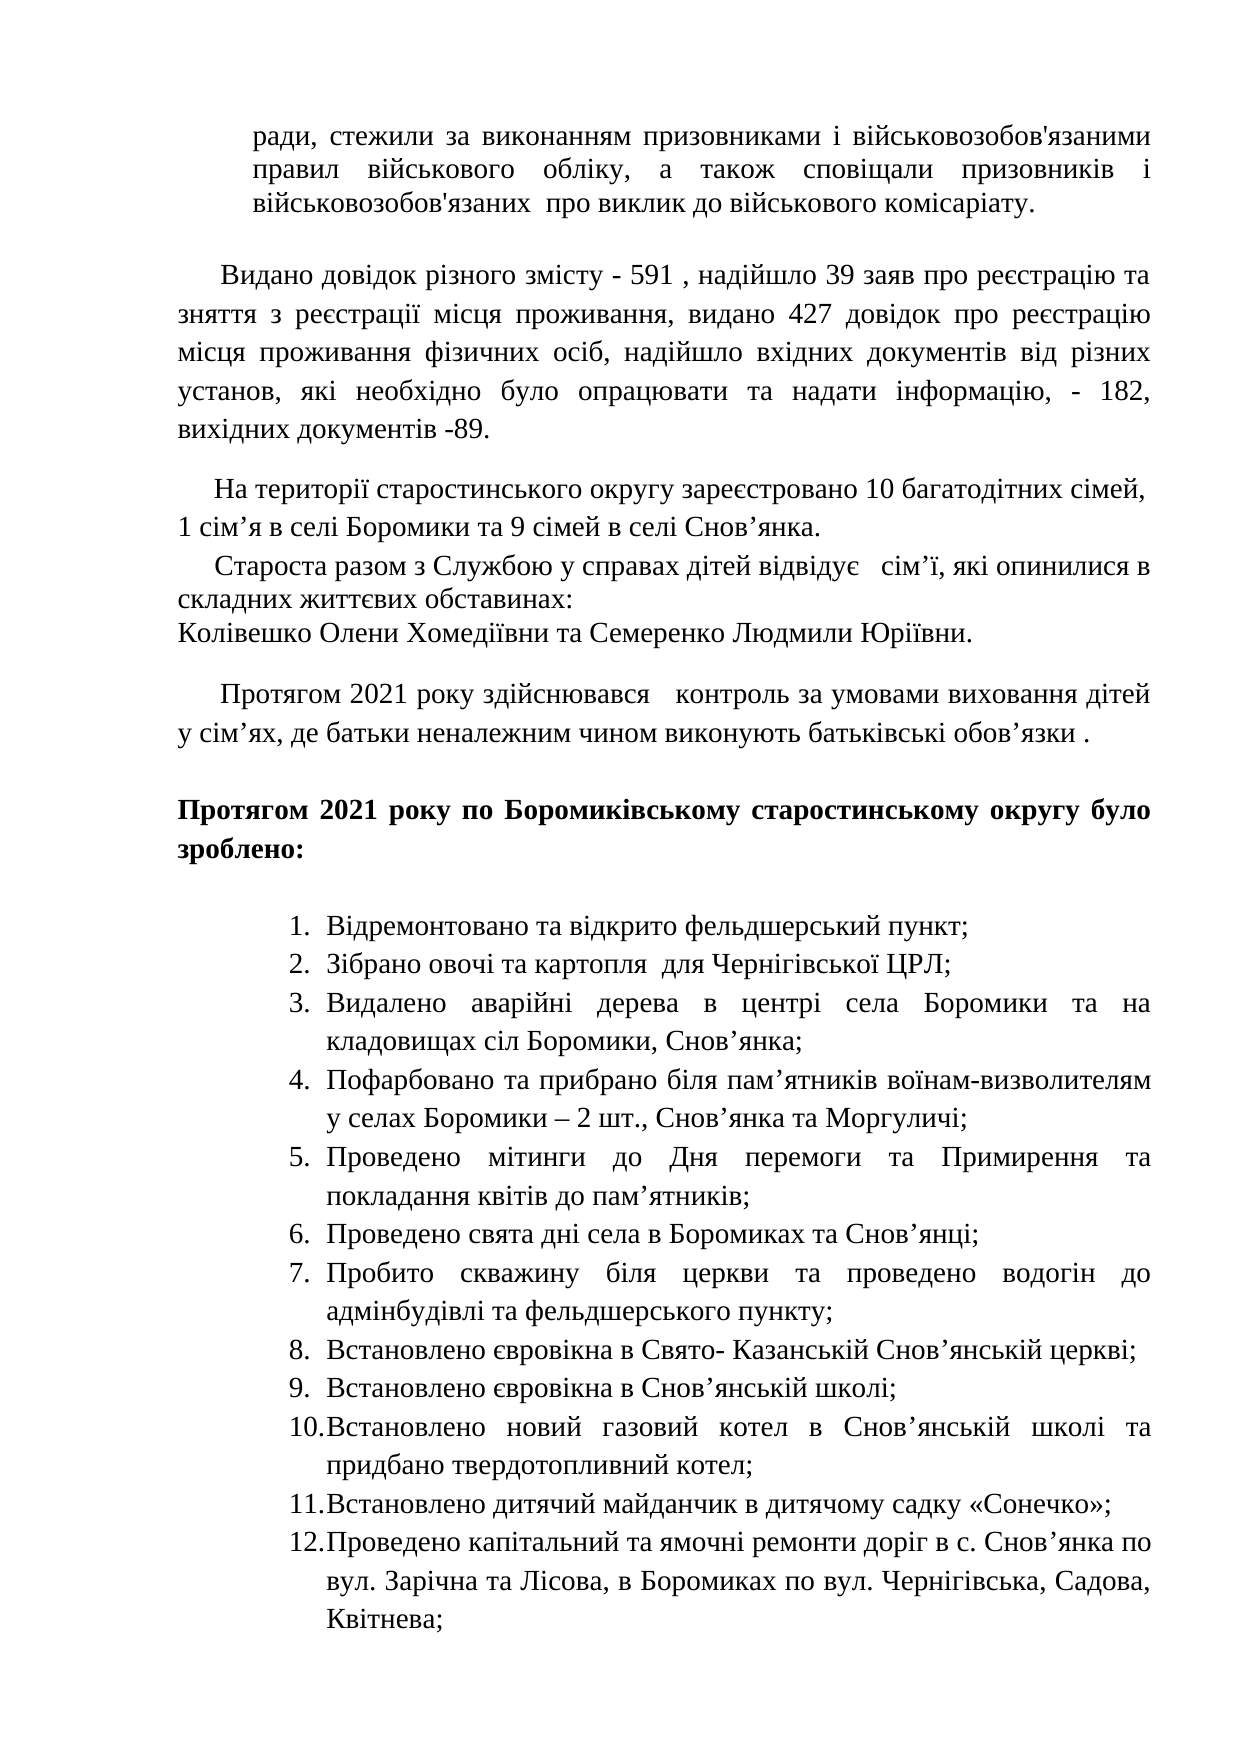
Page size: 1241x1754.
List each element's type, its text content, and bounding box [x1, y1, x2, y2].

text На території старостинського округу зареєстровано 10 багатодітних сімей, [177, 471, 1152, 504]
list Проведено мітинги до Дня перемоги та Примирення та покладання квітів до пам’ятників; [288, 1139, 1152, 1211]
list Зібрано овочі та картопля для Чернігівської ЦРЛ; [288, 946, 1152, 980]
list Встановлено дитячий майданчик в дитячому садку «Сонечко»; [288, 1486, 1152, 1519]
list Встановлено євровікна в Свято- Казанській Снов’янській церкві; [288, 1332, 1152, 1365]
list Проведено капітальний та ямочні ремонти доріг в с. Снов’янка по вул. Зарічна та Лісова, в Боромиках по вул. Чернігівська, Садова, Квітнева; [288, 1524, 1152, 1635]
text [252, 118, 1152, 219]
list Пробито скважину біля церкви та проведено водогін до адмінбудівлі та фельдшерського пункту; [288, 1255, 1152, 1327]
list Встановлено євровікна в Снов’янській школі; [288, 1370, 1152, 1404]
text Протягом 2021 року здійснювався контроль за умовами виховання дітей у сім’ях, де батьки неналежним чином виконують батьківські обов’язки . [177, 677, 1152, 749]
text 1 сім’я в селі Боромики та 9 сімей в селі Снов’янка. [177, 509, 1152, 543]
text Колівешко Олени Хомедіївни та Семеренко Людмили Юріївни. [177, 615, 1152, 648]
list Проведено свята дні села в Боромиках та Снов’янці; [288, 1216, 1152, 1250]
text Протягом 2021 року по Боромиківському старостинському округу було зроблено: [177, 792, 1152, 864]
list Встановлено новий газовий котел в Снов’янській школі та придбано твердотопливний котел; [288, 1409, 1152, 1481]
list Пофарбовано та прибрано біля пам’ятників воїнам-визволителям у селах Боромики – 2 шт., Снов’янка та Моргуличі; [288, 1062, 1152, 1134]
text Староста разом з Службою у справах дітей відвідує сім’ї, які опинилися в складних життєвих обставинах: [177, 548, 1152, 615]
list Відремонтовано та відкрито фельдшерський пункт; [288, 908, 1152, 941]
text Видано довідок різного змісту - 591 , надійшло 39 заяв про реєстрацію та зняття з реєстрації місця проживання, видано 427 довідок про реєстрацію місця проживання фізичних осіб, надійшло вхідних документів від різних установ, які необхідно було опрацювати та надати інформацію, - 182, вихідних документів -89. [177, 257, 1152, 445]
list Видалено аварійні дерева в центрі села Боромики та на кладовищах сіл Боромики, Снов’янка; [288, 985, 1152, 1057]
